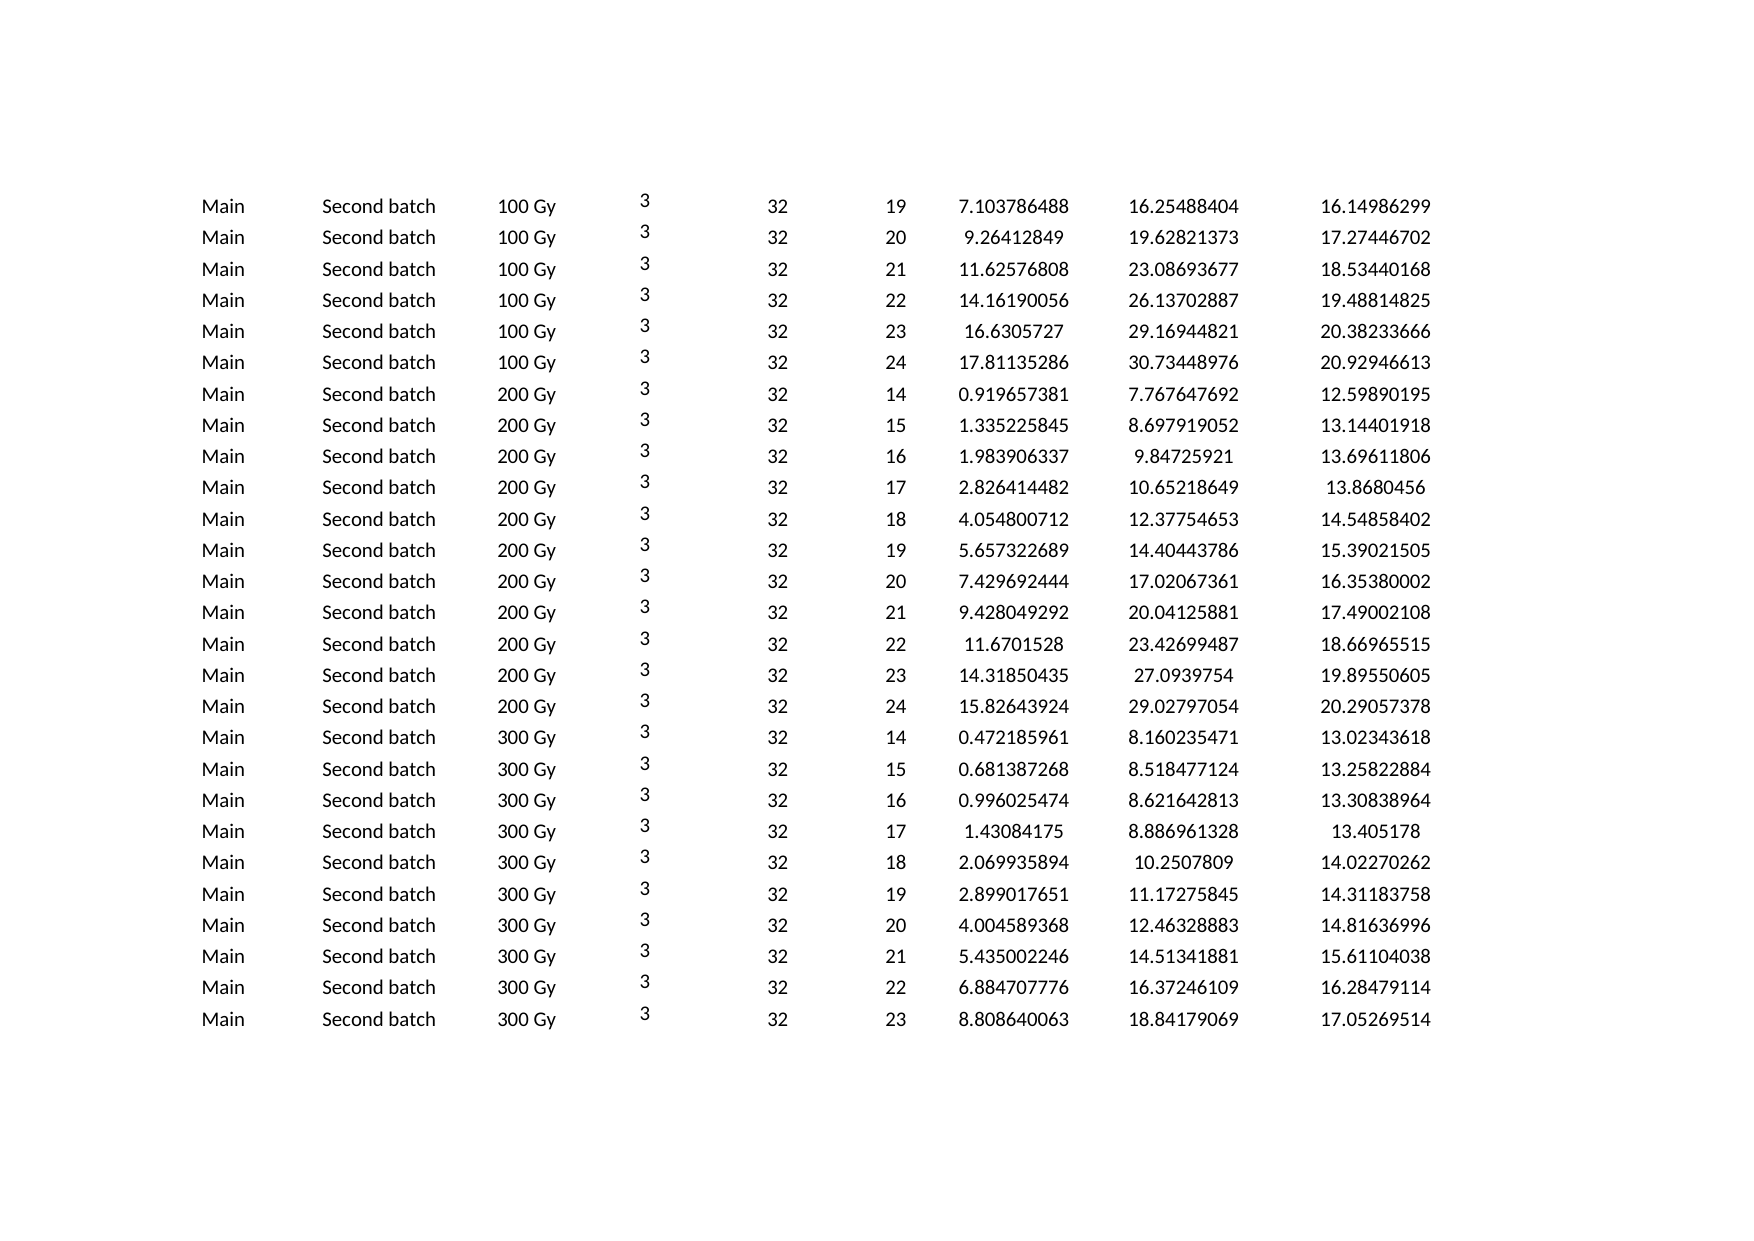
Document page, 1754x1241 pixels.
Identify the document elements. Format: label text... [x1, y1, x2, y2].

table_cell 12.46328883 [1095, 906, 1272, 937]
table_cell 5.657322689 [933, 531, 1095, 562]
table_cell 3 [593, 313, 696, 344]
table_cell 32 [696, 813, 859, 844]
table_cell 32 [696, 719, 859, 750]
table_cell 13.02343618 [1272, 719, 1479, 750]
table_cell 100 Gy [460, 219, 593, 250]
table_cell 1.43084175 [933, 813, 1095, 844]
table_cell 32 [696, 375, 859, 406]
table_cell 13.405178 [1272, 813, 1479, 844]
table_cell 16.14986299 [1272, 188, 1479, 219]
table_cell 100 Gy [460, 250, 593, 281]
table_cell Second batch [298, 281, 460, 312]
table_cell Main [149, 188, 298, 219]
table_cell 100 Gy [460, 313, 593, 344]
table_cell 3 [593, 344, 696, 375]
table_cell 16.37246109 [1095, 969, 1272, 1000]
table_cell 17.81135286 [933, 344, 1095, 375]
table_cell Main [149, 313, 298, 344]
table_cell 32 [696, 750, 859, 781]
table_cell 23.42699487 [1095, 625, 1272, 656]
table_cell 3 [593, 406, 696, 437]
table_cell Main [149, 688, 298, 719]
table_cell 15.61104038 [1272, 938, 1479, 969]
table_cell Main [149, 563, 298, 594]
table_cell 24 [859, 344, 933, 375]
table_cell Second batch [298, 188, 460, 219]
table_cell 3 [593, 813, 696, 844]
table_cell 300 Gy [460, 719, 593, 750]
table_cell 3 [593, 875, 696, 906]
table_cell 3 [593, 844, 696, 875]
table_cell 10.65218649 [1095, 469, 1272, 500]
table_cell Second batch [298, 750, 460, 781]
table_cell Second batch [298, 813, 460, 844]
table_cell 200 Gy [460, 656, 593, 687]
table_cell 18 [859, 844, 933, 875]
table_cell Second batch [298, 250, 460, 281]
table_cell 7.767647692 [1095, 375, 1272, 406]
table_cell Second batch [298, 313, 460, 344]
table_cell Second batch [298, 1000, 460, 1031]
table_cell 23 [859, 313, 933, 344]
table_cell 5.435002246 [933, 938, 1095, 969]
table_cell 32 [696, 656, 859, 687]
table_cell 1.983906337 [933, 438, 1095, 469]
table_cell 9.26412849 [933, 219, 1095, 250]
table_cell 16.6305727 [933, 313, 1095, 344]
table_cell 3 [593, 531, 696, 562]
table_cell 16.35380002 [1272, 563, 1479, 594]
table_cell 200 Gy [460, 688, 593, 719]
table_cell 13.8680456 [1272, 469, 1479, 500]
table_cell 20 [859, 563, 933, 594]
table_cell Second batch [298, 469, 460, 500]
table_cell Second batch [298, 406, 460, 437]
table_cell 27.0939754 [1095, 656, 1272, 687]
table_cell Main [149, 375, 298, 406]
table_cell 10.2507809 [1095, 844, 1272, 875]
table_cell 17.02067361 [1095, 563, 1272, 594]
table_cell 4.004589368 [933, 906, 1095, 937]
table_cell 12.37754653 [1095, 500, 1272, 531]
table_cell Main [149, 750, 298, 781]
table_cell Second batch [298, 906, 460, 937]
table_cell 300 Gy [460, 969, 593, 1000]
table_cell 18.66965515 [1272, 625, 1479, 656]
table_cell 32 [696, 281, 859, 312]
table_cell 8.160235471 [1095, 719, 1272, 750]
table_cell 6.884707776 [933, 969, 1095, 1000]
table_cell 14.02270262 [1272, 844, 1479, 875]
table_cell 13.14401918 [1272, 406, 1479, 437]
table_cell 14.54858402 [1272, 500, 1479, 531]
table_cell 21 [859, 250, 933, 281]
table_cell 13.25822884 [1272, 750, 1479, 781]
table_cell 17 [859, 469, 933, 500]
table_cell 200 Gy [460, 594, 593, 625]
table_cell 100 Gy [460, 344, 593, 375]
table_cell 3 [593, 656, 696, 687]
table_cell 3 [593, 594, 696, 625]
table_cell Main [149, 594, 298, 625]
table_cell 3 [593, 1000, 696, 1031]
table_cell Main [149, 625, 298, 656]
table_cell Second batch [298, 375, 460, 406]
table_cell 8.886961328 [1095, 813, 1272, 844]
table_cell 26.13702887 [1095, 281, 1272, 312]
table_cell 19.48814825 [1272, 281, 1479, 312]
table_cell 22 [859, 969, 933, 1000]
table_cell 13.30838964 [1272, 781, 1479, 812]
table_cell 20 [859, 906, 933, 937]
table_cell 11.6701528 [933, 625, 1095, 656]
table_cell 300 Gy [460, 781, 593, 812]
table_cell 14.40443786 [1095, 531, 1272, 562]
table_cell 1.335225845 [933, 406, 1095, 437]
table_cell 3 [593, 938, 696, 969]
table_cell 19 [859, 875, 933, 906]
table_cell 200 Gy [460, 531, 593, 562]
table_cell 32 [696, 594, 859, 625]
table_cell Main [149, 344, 298, 375]
table_cell Main [149, 938, 298, 969]
table_cell 3 [593, 219, 696, 250]
table_cell 32 [696, 469, 859, 500]
table_cell Main [149, 469, 298, 500]
table_cell 300 Gy [460, 875, 593, 906]
table_cell 22 [859, 625, 933, 656]
table_cell 200 Gy [460, 406, 593, 437]
table_cell 17 [859, 813, 933, 844]
table_cell 3 [593, 781, 696, 812]
table_cell 7.103786488 [933, 188, 1095, 219]
table_cell 0.472185961 [933, 719, 1095, 750]
table_cell Main [149, 531, 298, 562]
table_cell 200 Gy [460, 500, 593, 531]
table_cell Second batch [298, 500, 460, 531]
table_cell Main [149, 813, 298, 844]
table_cell 19.62821373 [1095, 219, 1272, 250]
table_cell 13.69611806 [1272, 438, 1479, 469]
table_cell 23 [859, 1000, 933, 1031]
table_cell Main [149, 906, 298, 937]
table_cell 3 [593, 750, 696, 781]
table_cell 100 Gy [460, 188, 593, 219]
table_cell Second batch [298, 625, 460, 656]
table_cell Main [149, 500, 298, 531]
table_cell 22 [859, 281, 933, 312]
table_cell 32 [696, 969, 859, 1000]
table_cell 3 [593, 906, 696, 937]
table_cell 18.84179069 [1095, 1000, 1272, 1031]
table_cell 3 [593, 250, 696, 281]
table_cell 300 Gy [460, 813, 593, 844]
table_cell 15 [859, 406, 933, 437]
table_cell 3 [593, 625, 696, 656]
table_cell 14 [859, 375, 933, 406]
table_cell 8.697919052 [1095, 406, 1272, 437]
table_cell Second batch [298, 344, 460, 375]
table_cell 32 [696, 500, 859, 531]
table_cell 14 [859, 719, 933, 750]
table_cell 30.73448976 [1095, 344, 1272, 375]
table_cell 23 [859, 656, 933, 687]
table_cell Main [149, 875, 298, 906]
table_cell 29.16944821 [1095, 313, 1272, 344]
table_cell 3 [593, 500, 696, 531]
table_cell Main [149, 844, 298, 875]
table_cell 32 [696, 188, 859, 219]
table_cell 17.05269514 [1272, 1000, 1479, 1031]
table_cell 32 [696, 313, 859, 344]
table_cell 3 [593, 469, 696, 500]
table_cell 200 Gy [460, 438, 593, 469]
table_cell 32 [696, 406, 859, 437]
table_cell 2.069935894 [933, 844, 1095, 875]
table_cell 19.89550605 [1272, 656, 1479, 687]
table_cell Second batch [298, 938, 460, 969]
table_cell 32 [696, 875, 859, 906]
table_cell Second batch [298, 594, 460, 625]
table_cell 20 [859, 219, 933, 250]
table_cell 12.59890195 [1272, 375, 1479, 406]
table_cell 32 [696, 531, 859, 562]
table_cell 32 [696, 844, 859, 875]
table_cell 18 [859, 500, 933, 531]
table_cell 32 [696, 219, 859, 250]
table_cell Second batch [298, 219, 460, 250]
table_cell 14.31850435 [933, 656, 1095, 687]
table_cell Main [149, 781, 298, 812]
table_cell 0.996025474 [933, 781, 1095, 812]
table_cell 100 Gy [460, 281, 593, 312]
table_cell 15.39021505 [1272, 531, 1479, 562]
table_cell Main [149, 438, 298, 469]
table_cell 300 Gy [460, 844, 593, 875]
table_cell Second batch [298, 969, 460, 1000]
table_cell 200 Gy [460, 563, 593, 594]
table_cell 2.826414482 [933, 469, 1095, 500]
table_cell 14.31183758 [1272, 875, 1479, 906]
table_cell 19 [859, 531, 933, 562]
table_cell Second batch [298, 656, 460, 687]
table_cell 23.08693677 [1095, 250, 1272, 281]
table_cell 32 [696, 625, 859, 656]
table_cell Main [149, 281, 298, 312]
table_cell 3 [593, 969, 696, 1000]
table_cell 16.25488404 [1095, 188, 1272, 219]
table_cell Second batch [298, 781, 460, 812]
table_cell 3 [593, 563, 696, 594]
table_cell 0.919657381 [933, 375, 1095, 406]
table_cell 15 [859, 750, 933, 781]
table_cell 3 [593, 281, 696, 312]
table_cell 9.428049292 [933, 594, 1095, 625]
table_cell 8.518477124 [1095, 750, 1272, 781]
table_cell 18.53440168 [1272, 250, 1479, 281]
table_cell 14.81636996 [1272, 906, 1479, 937]
table_cell 200 Gy [460, 375, 593, 406]
table_cell 17.27446702 [1272, 219, 1479, 250]
table_cell 29.02797054 [1095, 688, 1272, 719]
table_cell 16 [859, 781, 933, 812]
table_cell 32 [696, 344, 859, 375]
table_cell 3 [593, 438, 696, 469]
table_cell 14.16190056 [933, 281, 1095, 312]
table_cell 20.04125881 [1095, 594, 1272, 625]
table_cell Second batch [298, 844, 460, 875]
table_cell 11.62576808 [933, 250, 1095, 281]
table_cell 32 [696, 563, 859, 594]
table_cell 32 [696, 438, 859, 469]
table_cell 15.82643924 [933, 688, 1095, 719]
table_cell 20.29057378 [1272, 688, 1479, 719]
table_cell 3 [593, 688, 696, 719]
table_cell 300 Gy [460, 906, 593, 937]
table_cell 17.49002108 [1272, 594, 1479, 625]
table_cell 32 [696, 250, 859, 281]
table_cell 300 Gy [460, 750, 593, 781]
table_cell Main [149, 250, 298, 281]
table_cell 3 [593, 375, 696, 406]
table_cell Second batch [298, 563, 460, 594]
table_cell Second batch [298, 531, 460, 562]
table_cell Main [149, 719, 298, 750]
table_cell Main [149, 656, 298, 687]
table_cell 300 Gy [460, 1000, 593, 1031]
table_cell 24 [859, 688, 933, 719]
table_cell Second batch [298, 719, 460, 750]
table_cell 16 [859, 438, 933, 469]
table_cell 20.92946613 [1272, 344, 1479, 375]
table_cell Main [149, 969, 298, 1000]
table_cell 16.28479114 [1272, 969, 1479, 1000]
table_cell 8.621642813 [1095, 781, 1272, 812]
table_cell 200 Gy [460, 625, 593, 656]
table_cell 3 [593, 719, 696, 750]
table_cell 3 [593, 188, 696, 219]
table_cell 300 Gy [460, 938, 593, 969]
table_cell Main [149, 1000, 298, 1031]
table_cell 11.17275845 [1095, 875, 1272, 906]
table_cell Second batch [298, 438, 460, 469]
table_cell 21 [859, 938, 933, 969]
table_cell 9.84725921 [1095, 438, 1272, 469]
table_cell 200 Gy [460, 469, 593, 500]
table_cell 20.38233666 [1272, 313, 1479, 344]
table_cell 7.429692444 [933, 563, 1095, 594]
table_cell 32 [696, 1000, 859, 1031]
table_cell 8.808640063 [933, 1000, 1095, 1031]
table_cell 2.899017651 [933, 875, 1095, 906]
table_cell 21 [859, 594, 933, 625]
table_cell 32 [696, 781, 859, 812]
table_cell Second batch [298, 875, 460, 906]
table_cell Second batch [298, 688, 460, 719]
table_cell 0.681387268 [933, 750, 1095, 781]
table_cell 32 [696, 938, 859, 969]
table_cell 32 [696, 906, 859, 937]
table_cell 14.51341881 [1095, 938, 1272, 969]
table_cell 32 [696, 688, 859, 719]
table_cell Main [149, 406, 298, 437]
table_cell 4.054800712 [933, 500, 1095, 531]
table_cell Main [149, 219, 298, 250]
table_cell 19 [859, 188, 933, 219]
